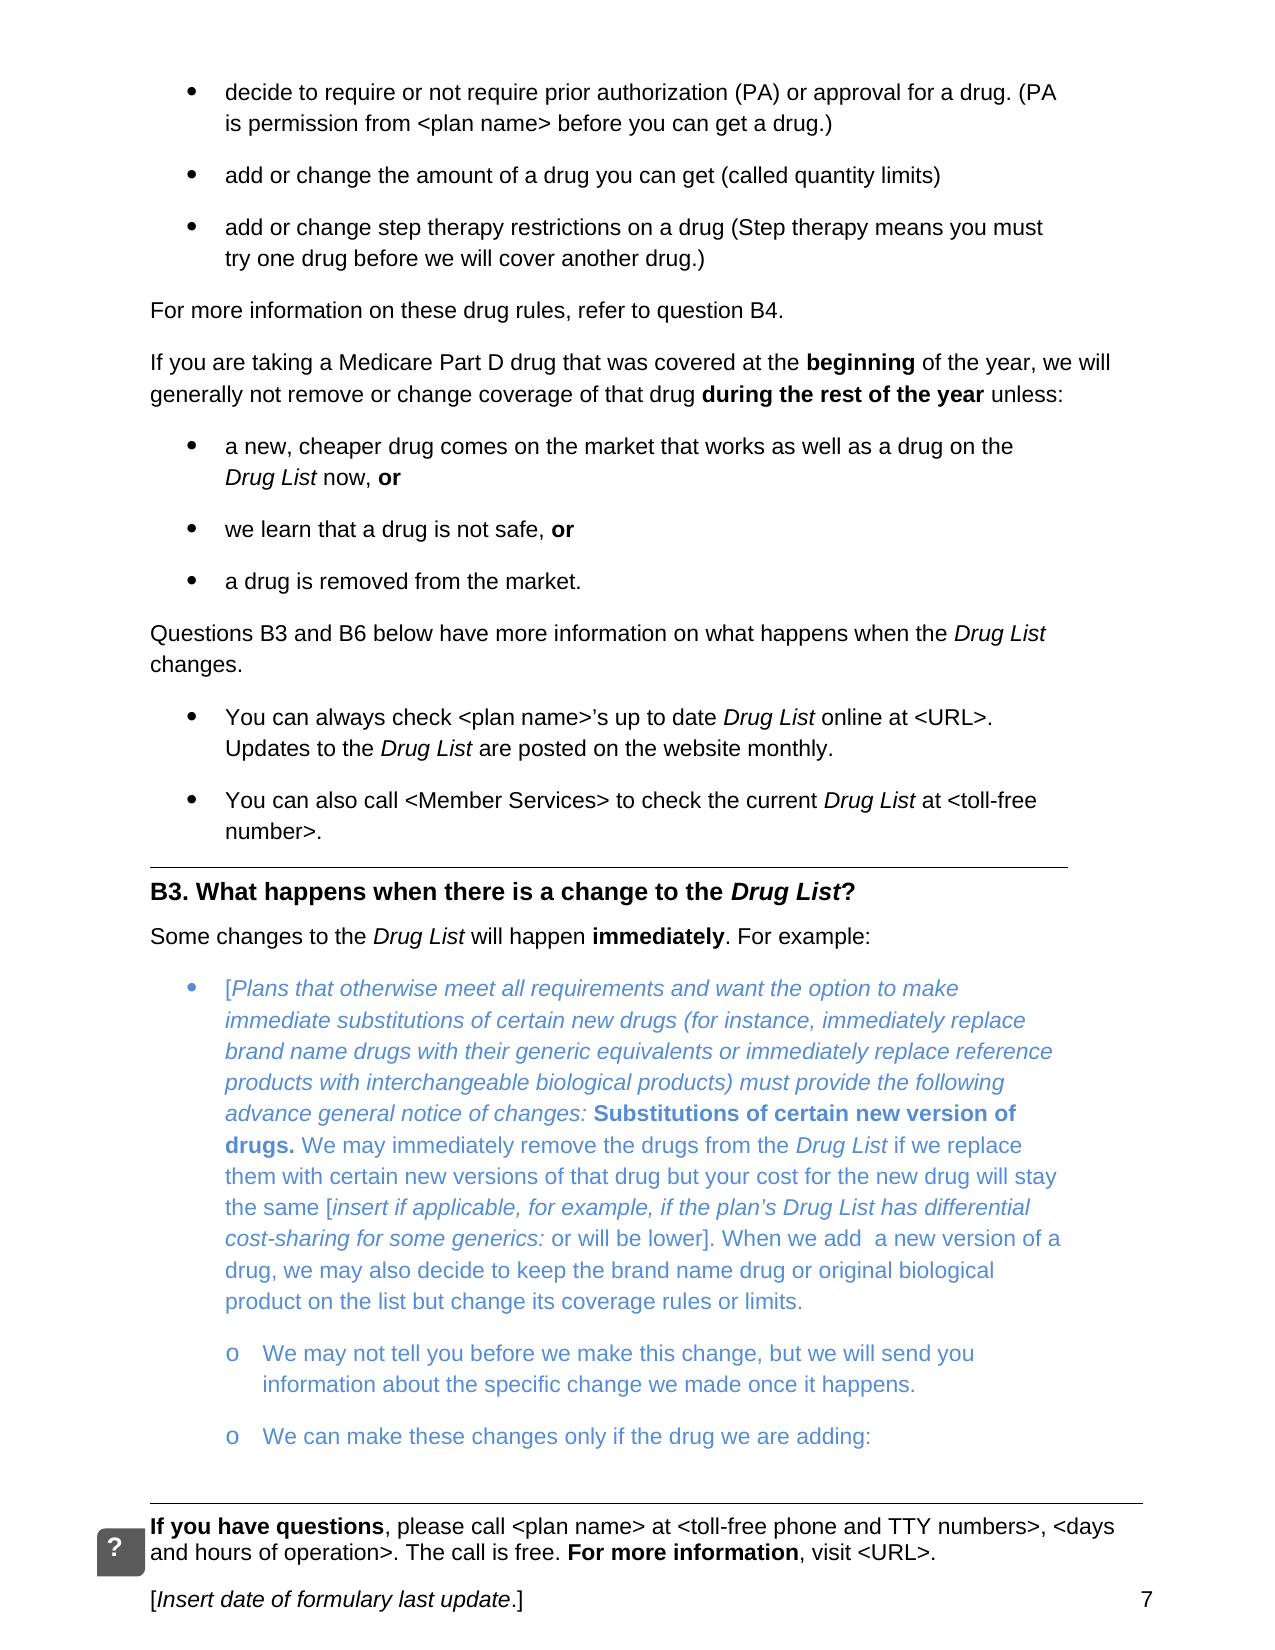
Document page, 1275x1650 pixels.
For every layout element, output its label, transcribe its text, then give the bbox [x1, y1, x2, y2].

text Some changes to the Drug List will happen immediately. For example: [150, 920, 1143, 951]
text If you are taking a Medicare Part D drug that was covered at the beginning of the year, we will generally not remove or change coverage of that drug during the rest of the year unless: [150, 346, 1143, 408]
list a new, cheaper drug comes on the market that works as well as a drug on the Drug List now, or [187, 429, 1068, 492]
text For more information on these drug rules, refer to question B4. [150, 294, 1143, 325]
text Questions B3 and B6 below have more information on what happens when the Drug List changes. [150, 617, 1143, 679]
list [Plans that otherwise meet all requirements and want the option to make immediate substitutions of certain new drugs (for instance, immediately replace brand name drugs with their generic equivalents or immediately replace reference products with interchangeable biological products) must provide the following advance general notice of changes: Substitutions of certain new version of drugs. We may immediately remove the drugs from the Drug List if we replace them with certain new versions of that drug but your cost for the new drug will stay the same [insert if applicable, for example, if the plan’s Drug List has differential cost-sharing for some generics: or will be lower]. When we add a new version of a drug, we may also decide to keep the brand name drug or original biological product on the list but change its coverage rules or limits. [187, 972, 1068, 1316]
list add or change the amount of a drug you can get (called quantity limits) [187, 158, 1068, 189]
list You can always check <plan name>’s up to date Drug List online at <URL>. Updates to the Drug List are posted on the website monthly. [187, 700, 1068, 762]
list add or change step therapy restrictions on a drug (Step therapy means you must try one drug before we will cover another drug.) [187, 210, 1068, 273]
list decide to require or not require prior authorization (PA) or approval for a drug. (PA is permission from <plan name> before you can get a drug.) [187, 75, 1068, 137]
list we learn that a drug is not safe, or [187, 512, 1068, 544]
subtitle B3. What happens when there is a change to the Drug List? [150, 868, 1068, 907]
list You can also call <Member Services> to check the current Drug List at <toll-free number>. [187, 783, 1068, 846]
list a drug is removed from the market. [187, 564, 1068, 596]
list We may not tell you before we make this change, but we will send you information about the specific change we made once it happens. [225, 1336, 1068, 1399]
list We can make these changes only if the drug we are adding: [225, 1420, 1068, 1451]
